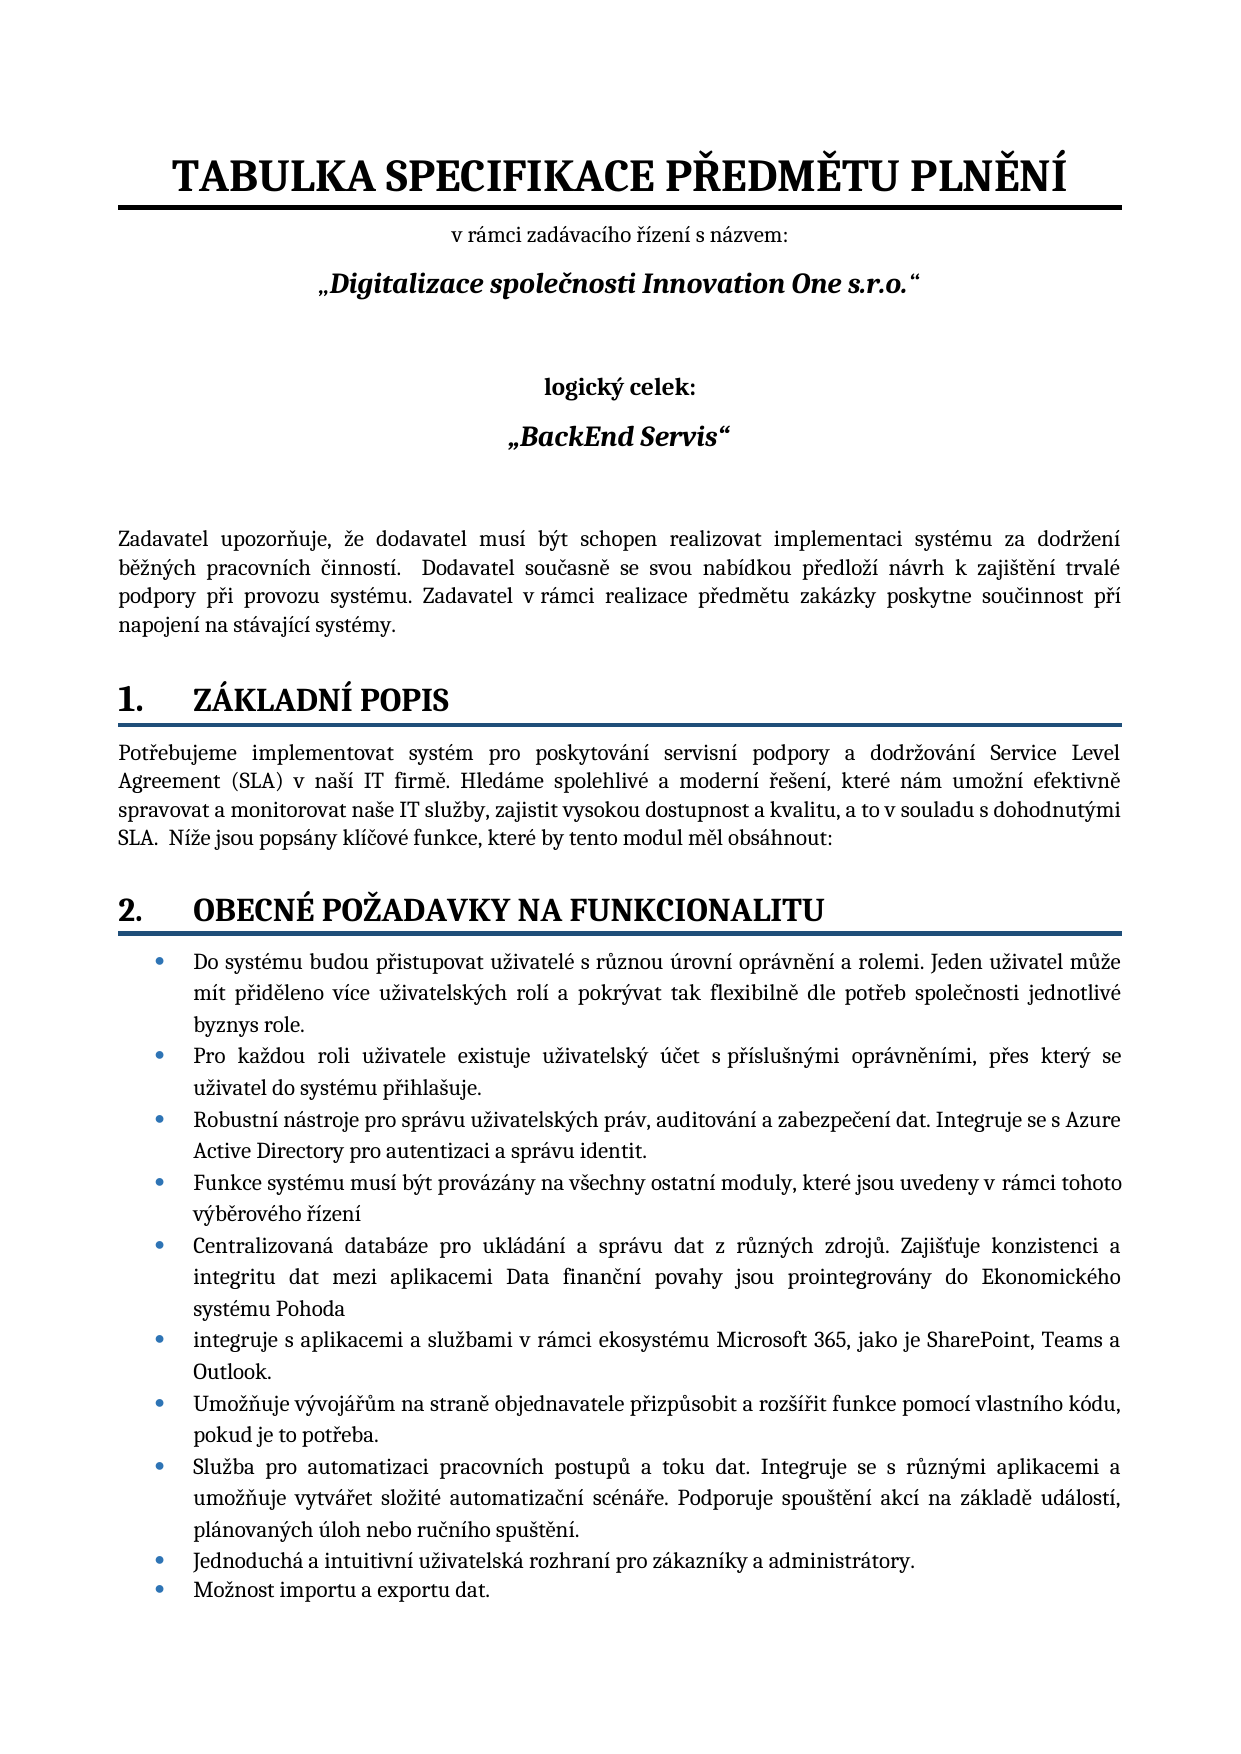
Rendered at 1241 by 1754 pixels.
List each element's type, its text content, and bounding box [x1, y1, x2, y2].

list Pro každou roli uživatele existuje uživatelský účet s příslušnými oprávněními, přes který se uživatel do systému přihlašuje. [156, 1043, 1122, 1101]
list Umožňuje vývojářům na straně objednavatele přizpůsobit a rozšířit funkce pomocí vlastního kódu, pokud je to potřeba. [156, 1390, 1122, 1448]
text v rámci zadávacího řízení s názvem: [118, 222, 1122, 248]
list Centralizovaná databáze pro ukládání a správu dat z různých zdrojů. Zajišťuje konzistenci a integritu dat mezi aplikacemi Data finanční povahy jsou prointegrovány do Ekonomického systému Pohoda [156, 1233, 1122, 1322]
subtitle ZÁKLADNÍ POPIS [118, 677, 1122, 723]
text „BackEnd Servis“ [118, 420, 1122, 454]
list Robustní nástroje pro správu uživatelských práv, auditování a zabezpečení dat. Integruje se s Azure Active Directory pro autentizaci a správu identit. [156, 1106, 1122, 1164]
text TABULKA SPECIFIKACE PŘEDMĚTU PLNĚNÍ [118, 150, 1122, 205]
list Funkce systému musí být provázány na všechny ostatní moduly, které jsou uvedeny v rámci tohoto výběrového řízení [156, 1169, 1122, 1227]
text „Digitalizace společnosti Innovation One s.r.o.“ [118, 267, 1122, 301]
text logický celek: [118, 373, 1122, 401]
list Možnost importu a exportu dat. [156, 1577, 1122, 1603]
text Potřebujeme implementovat systém pro poskytování servisní podpory a dodržování Service Level Agreement (SLA) v naší IT firmě. Hledáme spolehlivé a moderní řešení, které nám umožní efektivně spravovat a monitorovat naše IT služby, zajistit vysokou dostupnost a kvalitu, a to v souladu s dohodnutými SLA. Níže jsou popsány klíčové funkce, které by tento modul měl obsáhnout: [118, 740, 1122, 851]
list Do systému budou přistupovat uživatelé s různou úrovní oprávnění a rolemi. Jeden uživatel může mít přiděleno více uživatelských rolí a pokrývat tak flexibilně dle potřeb společnosti jednotlivé byznys role. [156, 948, 1122, 1038]
subtitle Obecné požadavky na funkcionalitu [118, 891, 1122, 931]
list integruje s aplikacemi a službami v rámci ekosystému Microsoft 365, jako je SharePoint, Teams a Outlook. [156, 1327, 1122, 1385]
text Zadavatel upozorňuje, že dodavatel musí být schopen realizovat implementaci systému za dodržení běžných pracovních činností. Dodavatel současně se svou nabídkou předloží návrh k zajištění trvalé podpory při provozu systému. Zadavatel v rámci realizace předmětu zakázky poskytne součinnost pří napojení na stávající systémy. [118, 526, 1122, 638]
list Jednoduchá a intuitivní uživatelská rozhraní pro zákazníky a administrátory. [156, 1548, 1122, 1574]
list Služba pro automatizaci pracovních postupů a toku dat. Integruje se s různými aplikacemi a umožňuje vytvářet složité automatizační scénáře. Podporuje spouštění akcí na základě událostí, plánovaných úloh nebo ručního spuštění. [156, 1453, 1122, 1543]
